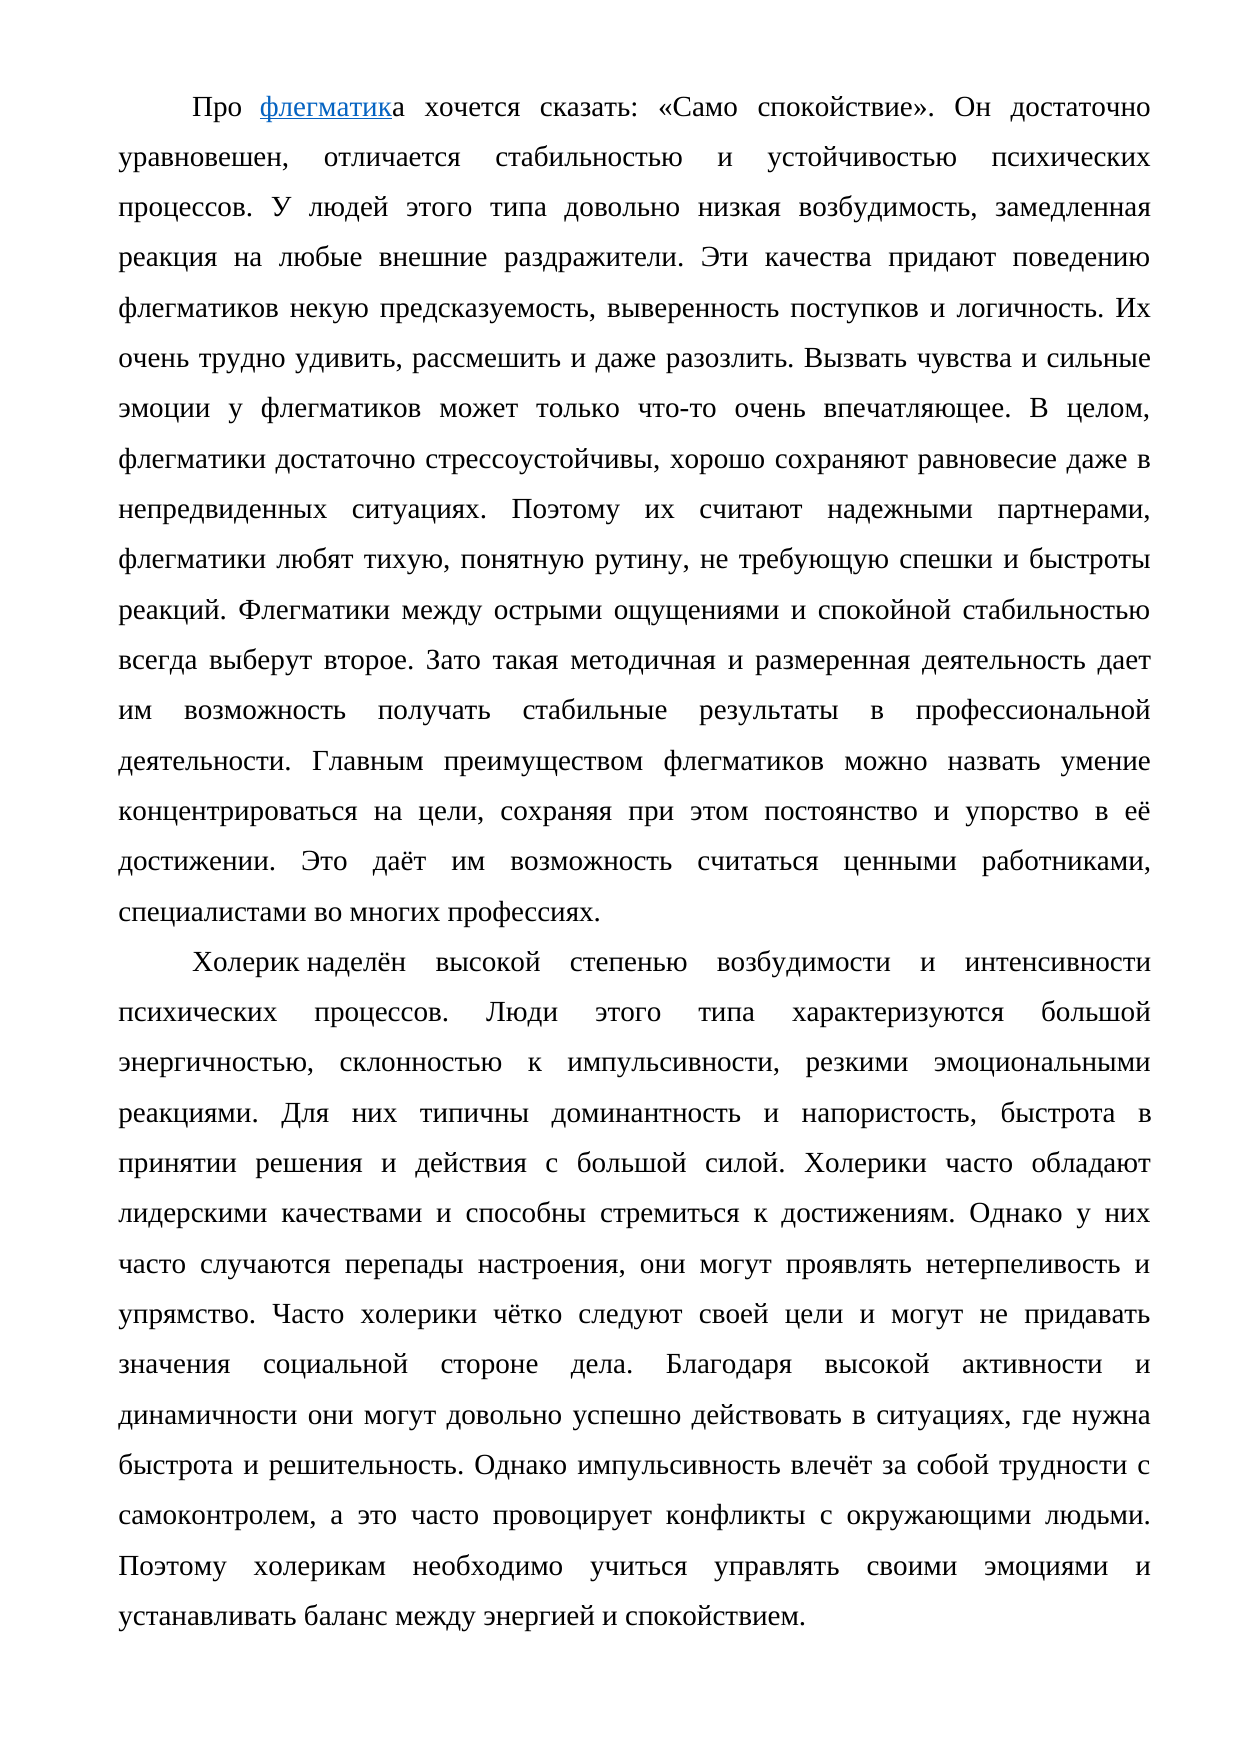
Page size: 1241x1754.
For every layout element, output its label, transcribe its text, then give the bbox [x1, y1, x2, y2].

text Холерик наделён высокой степенью возбудимости и интенсивности психических процессов. Люди этого типа характеризуются большой энергичностью, склонностью к импульсивности, резкими эмоциональными реакциями. Для них типичны доминантность и напористость, быстрота в принятии решения и действия с большой силой. Холерики часто обладают лидерскими качествами и способны стремиться к достижениям. Однако у них часто случаются перепады настроения, они могут проявлять нетерпеливость и упрямство. Часто холерики чётко следуют своей цели и могут не придавать значения социальной стороне дела. Благодаря высокой активности и динамичности они могут довольно успешно действовать в ситуациях, где нужна быстрота и решительность. Однако импульсивность влечёт за собой трудности с самоконтролем, а это часто провоцирует конфликты с окружающими людьми. Поэтому холерикам необходимо учиться управлять своими эмоциями и устанавливать баланс между энергией и спокойствием. [118, 944, 1152, 1632]
text Про флегматика хочется сказать: «Само спокойствие». Он достаточно уравновешен, отличается стабильностью и устойчивостью психических процессов. У людей этого типа довольно низкая возбудимость, замедленная реакция на любые внешние раздражители. Эти качества придают поведению флегматиков некую предсказуемость, выверенность поступков и логичность. Их очень трудно удивить, рассмешить и даже разозлить. Вызвать чувства и сильные эмоции у флегматиков может только что-то очень впечатляющее. В целом, флегматики достаточно стрессоустойчивы, хорошо сохраняют равновесие даже в непредвиденных ситуациях. Поэтому их считают надежными партнерами, флегматики любят тихую, понятную рутину, не требующую спешки и быстроты реакций. Флегматики между острыми ощущениями и спокойной стабильностью всегда выберут второе. Зато такая методичная и размеренная деятельность дает им возможность получать стабильные результаты в профессиональной деятельности. Главным преимуществом флегматиков можно назвать умение концентрироваться на цели, сохраняя при этом постоянство и упорство в её достижении. Это даёт им возможность считаться ценными работниками, специалистами во многих профессиях. [118, 89, 1152, 927]
